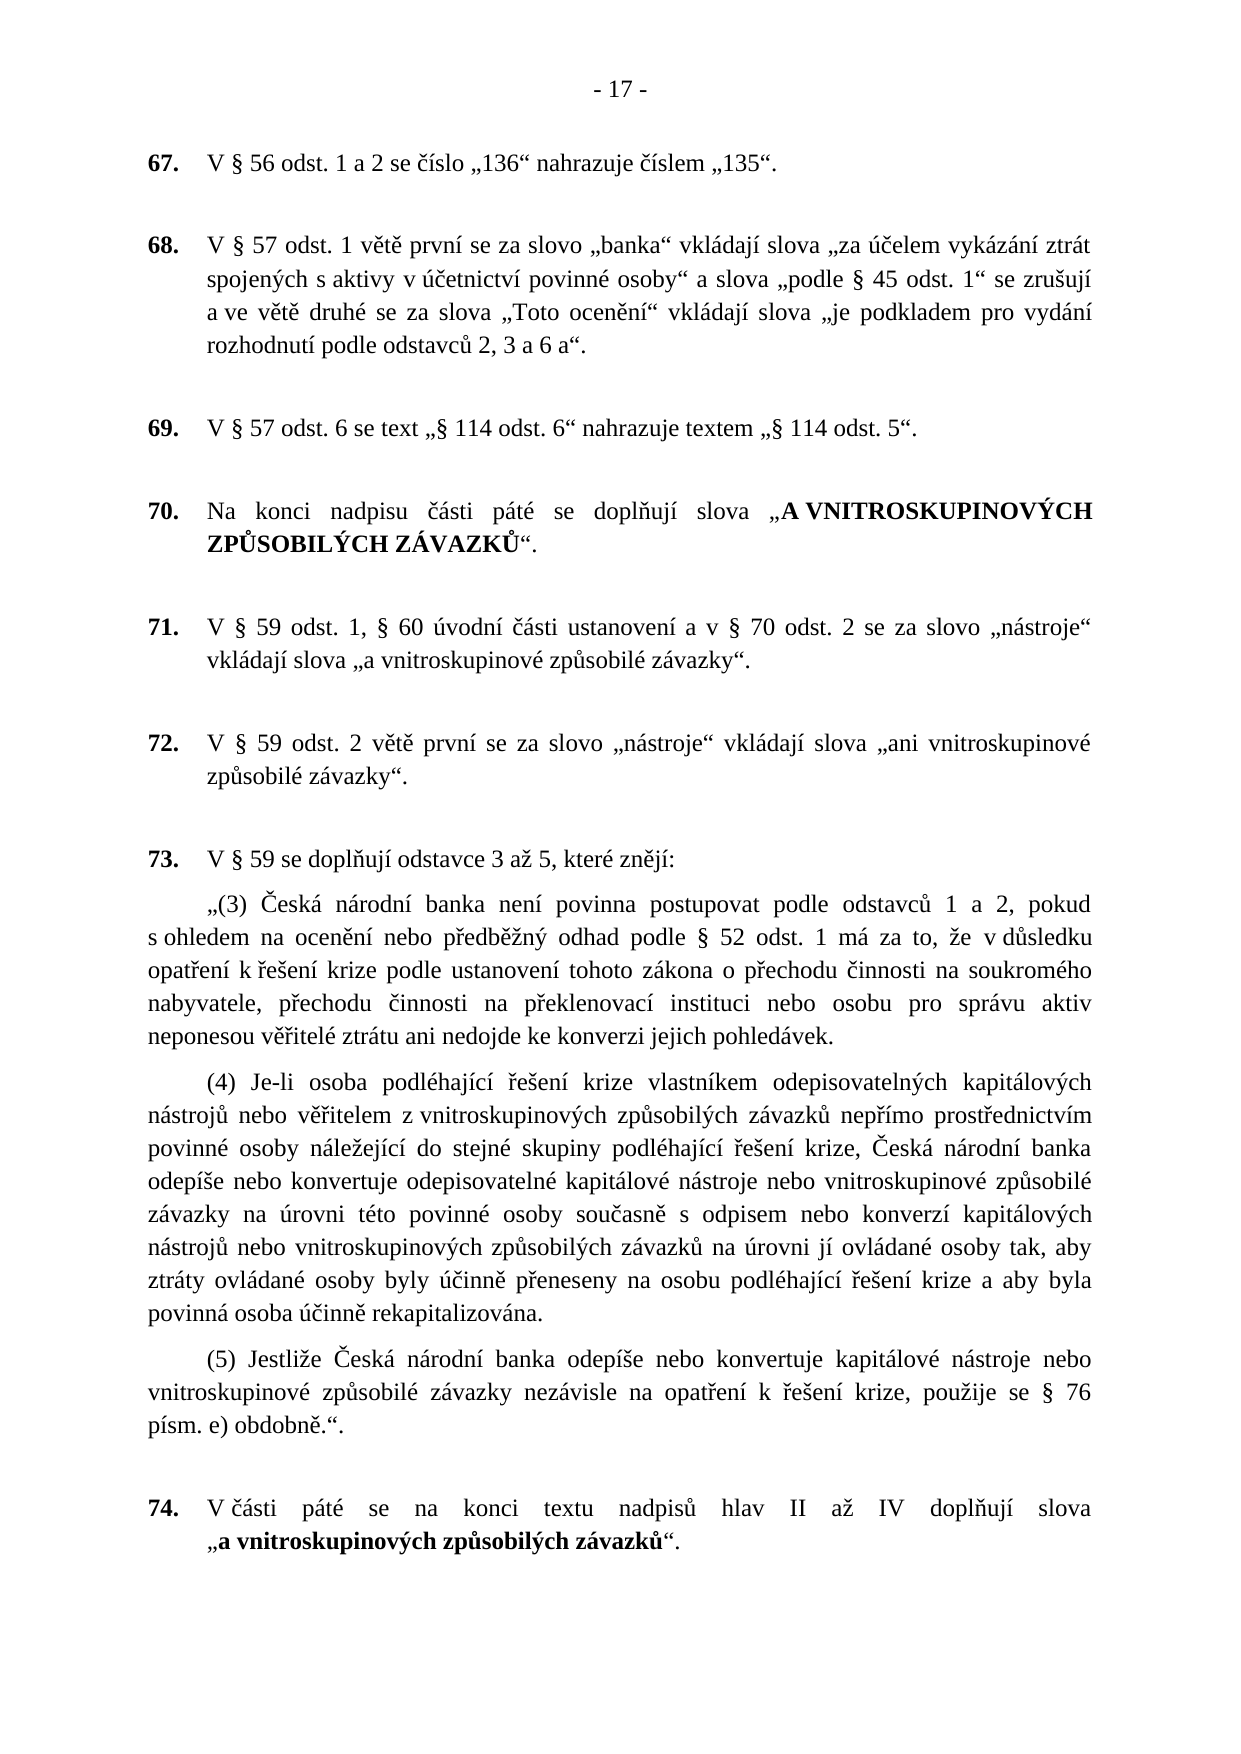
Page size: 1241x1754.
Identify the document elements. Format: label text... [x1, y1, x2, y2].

text Na konci nadpisu části páté se doplňují slova „A VNITROSKUPINOVÝCH ZPŮSOBILÝCH ZÁVAZKŮ“. [148, 496, 1093, 557]
text V § 56 odst. 1 a 2 se číslo „136“ nahrazuje číslem „135“. [148, 148, 1093, 176]
text V § 59 se doplňují odstavce 3 až 5, které znějí: [148, 844, 1093, 873]
text V § 59 odst. 1, § 60 úvodní části ustanovení a v § 70 odst. 2 se za slovo „nástroje“ vkládají slova „a vnitroskupinové způsobilé závazky“. [148, 612, 1093, 673]
text V části páté se na konci textu nadpisů hlav II až IV doplňují slova „a vnitroskupinových způsobilých závazků“. [148, 1493, 1093, 1554]
text V § 59 odst. 2 větě první se za slovo „nástroje“ vkládají slova „ani vnitroskupinové způsobilé závazky“. [148, 728, 1093, 789]
list (5) Jestliže Česká národní banka odepíše nebo konvertuje kapitálové nástroje nebo vnitroskupinové způsobilé závazky nezávisle na opatření k řešení krize, použije se § 76 písm. e) obdobně.“. [148, 1344, 1093, 1438]
list „(3) Česká národní banka není povinna postupovat podle odstavců 1 a 2, pokud s ohledem na ocenění nebo předběžný odhad podle § 52 odst. 1 má za to, že v důsledku opatření k řešení krize podle ustanovení tohoto zákona o přechodu činnosti na soukromého nabyvatele, přechodu činnosti na překlenovací instituci nebo osobu pro správu aktiv neponesou věřitelé ztrátu ani nedojde ke konverzi jejich pohledávek. [148, 889, 1093, 1050]
list (4) Je-li osoba podléhající řešení krize vlastníkem odepisovatelných kapitálových nástrojů nebo věřitelem z vnitroskupinových způsobilých závazků nepřímo prostřednictvím povinné osoby náležející do stejné skupiny podléhající řešení krize, Česká národní banka odepíše nebo konvertuje odepisovatelné kapitálové nástroje nebo vnitroskupinové způsobilé závazky na úrovni této povinné osoby současně s odpisem nebo konverzí kapitálových nástrojů nebo vnitroskupinových způsobilých závazků na úrovni jí ovládané osoby tak, aby ztráty ovládané osoby byly účinně přeneseny na osobu podléhající řešení krize a aby byla povinná osoba účinně rekapitalizována. [148, 1067, 1093, 1327]
text V § 57 odst. 6 se text „§ 114 odst. 6“ nahrazuje textem „§ 114 odst. 5“. [148, 413, 1093, 441]
text V § 57 odst. 1 větě první se za slovo „banka“ vkládají slova „za účelem vykázání ztrát spojených s aktivy v účetnictví povinné osoby“ a slova „podle § 45 odst. 1“ se zrušují a ve větě druhé se za slova „Toto ocenění“ vkládají slova „je podkladem pro vydání rozhodnutí podle odstavců 2, 3 a 6 a“. [148, 231, 1093, 358]
